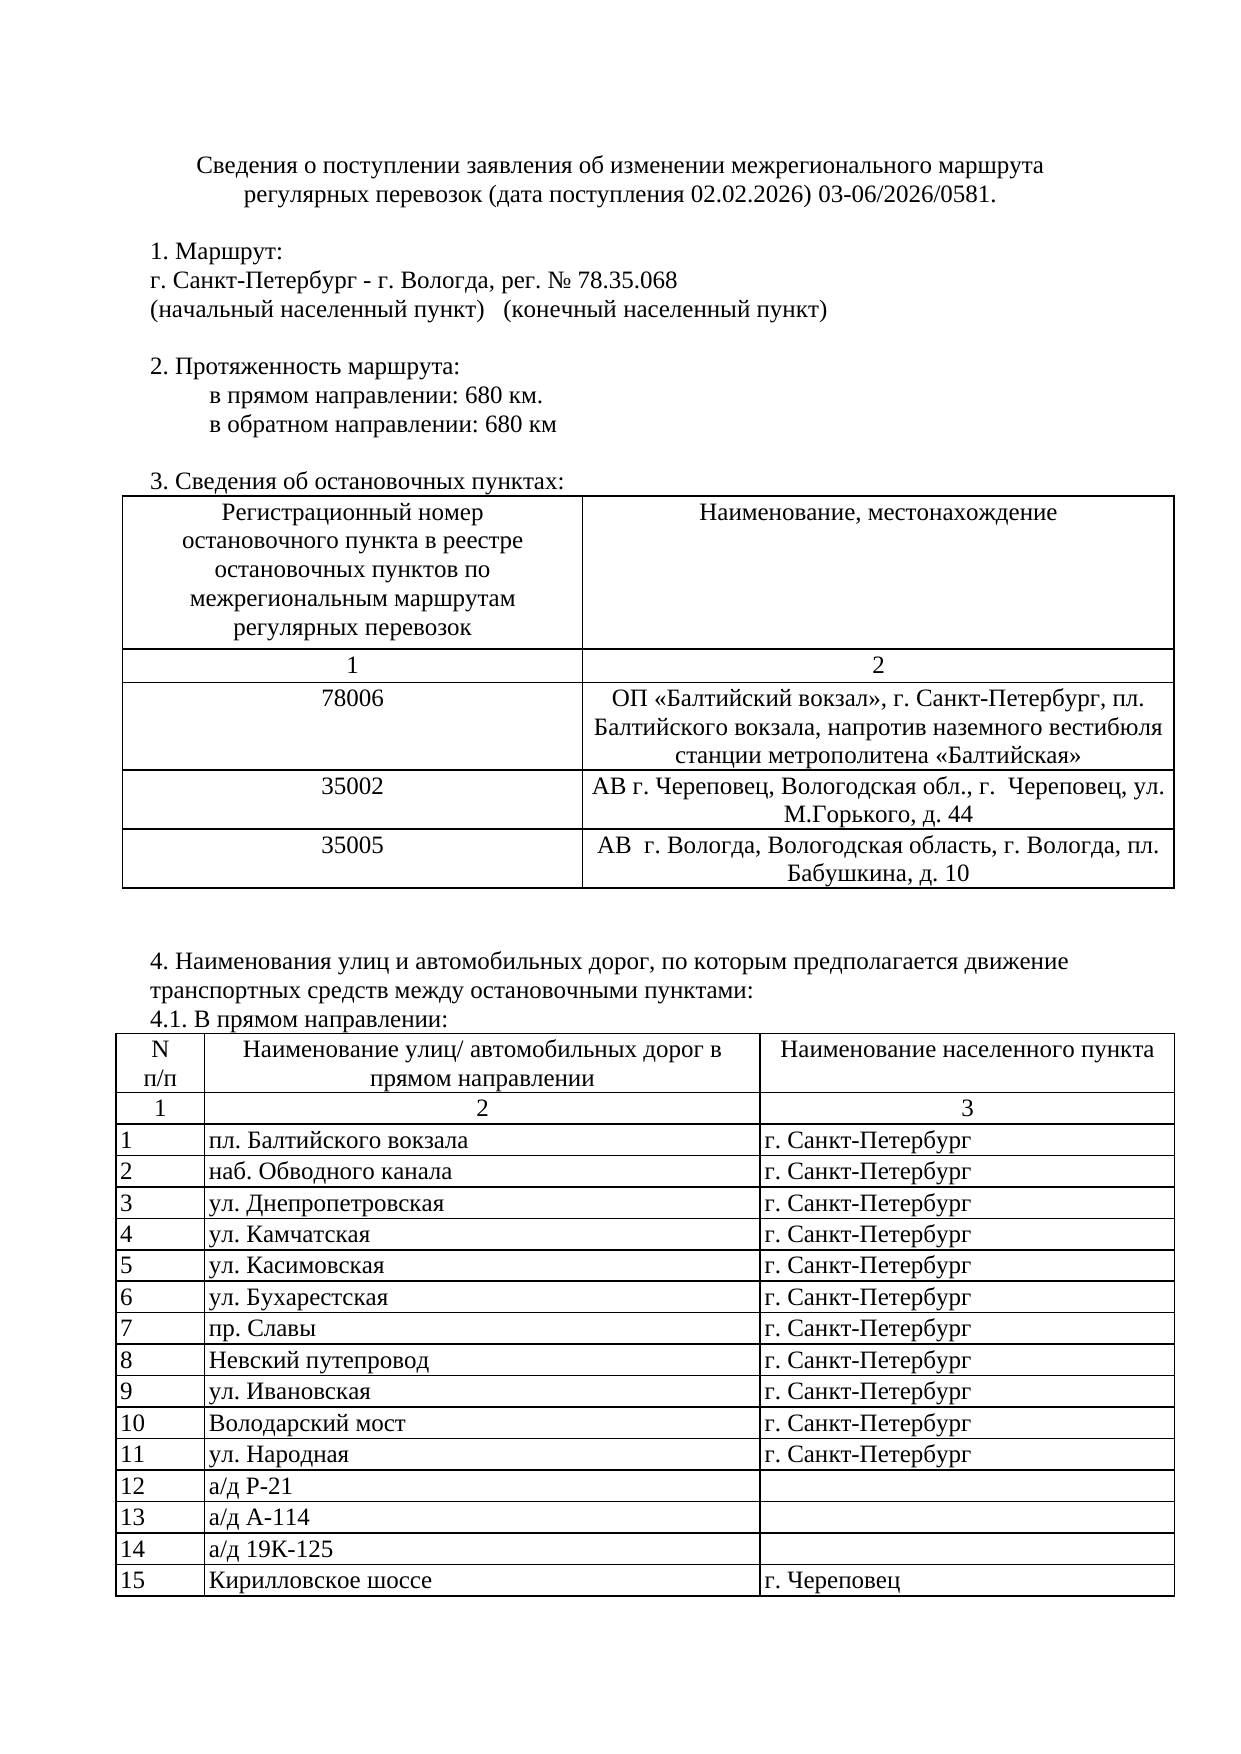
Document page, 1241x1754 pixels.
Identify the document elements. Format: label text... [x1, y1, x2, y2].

table_cell г. Санкт-Петербург [761, 1439, 1174, 1469]
table_cell 1 [123, 650, 582, 681]
table_header N п/п [117, 1034, 204, 1092]
text в обратном направлении: 680 км [150, 409, 1090, 437]
table_cell 35005 [123, 830, 582, 887]
table_cell г. Санкт-Петербург [761, 1313, 1174, 1343]
table_cell 8 [117, 1345, 204, 1375]
table_cell ул. Бухарестская [205, 1282, 759, 1312]
table_cell а/д 19К-125 [205, 1534, 759, 1563]
table_cell г. Санкт-Петербург [761, 1282, 1174, 1312]
table_cell [761, 1534, 1174, 1563]
table_cell г. Санкт-Петербург [761, 1408, 1174, 1438]
table_cell ул. Ивановская [205, 1376, 759, 1406]
table_cell 11 [117, 1439, 204, 1469]
table_cell Володарский мост [205, 1408, 759, 1438]
table_cell пр. Славы [205, 1313, 759, 1343]
table_cell АВ г. Вологда, Вологодская область, г. Вологда, пл. Бабушкина, д. 10 [583, 830, 1173, 887]
table_cell а/д Р-21 [205, 1471, 759, 1501]
table_cell 78006 [123, 683, 582, 769]
table_cell [761, 1471, 1174, 1501]
table_cell 3 [761, 1093, 1174, 1123]
table_cell 5 [117, 1251, 204, 1280]
table_header Наименование, местонахождение [583, 497, 1173, 648]
table_cell г. Санкт-Петербург [761, 1345, 1174, 1375]
text г. Санкт-Петербург - г. Вологда, рег. № 78.35.068 [150, 265, 1090, 294]
table_cell 10 [117, 1408, 204, 1438]
table_cell АВ г. Череповец, Вологодская обл., г. Череповец, ул. М.Горького, д. 44 [583, 771, 1173, 828]
table_cell ул. Камчатская [205, 1219, 759, 1249]
table_cell г. Санкт-Петербург [761, 1188, 1174, 1217]
table_cell г. Санкт-Петербург [761, 1156, 1174, 1186]
text (начальный населенный пункт) (конечный населенный пункт) [150, 294, 1090, 322]
table_cell г. Санкт-Петербург [761, 1219, 1174, 1249]
table_cell 7 [117, 1313, 204, 1343]
text 1. Маршрут: [150, 236, 1090, 265]
table_header Регистрационный номер остановочного пункта в реестре остановочных пунктов по межрегиональным маршрутам регулярных перевозок [123, 497, 582, 648]
table_cell Кирилловское шоссе [205, 1565, 759, 1595]
table_cell 2 [583, 650, 1173, 681]
table_cell наб. Обводного канала [205, 1156, 759, 1186]
table_cell 4 [117, 1219, 204, 1249]
table_cell ул. Днепропетровская [205, 1188, 759, 1217]
table_cell ОП «Балтийский вокзал», г. Санкт-Петербург, пл. Балтийского вокзала, напротив наземного вестибюля станции метрополитена «Балтийская» [583, 683, 1173, 769]
table_cell пл. Балтийского вокзала [205, 1125, 759, 1154]
text в прямом направлении: 680 км. [150, 380, 1090, 409]
table_cell г. Санкт-Петербург [761, 1251, 1174, 1280]
table_cell а/д А-114 [205, 1502, 759, 1532]
table_cell 6 [117, 1282, 204, 1312]
table_cell ул. Касимовская [205, 1251, 759, 1280]
table_cell 14 [117, 1534, 204, 1563]
table_cell 3 [117, 1188, 204, 1217]
text 3. Сведения об остановочных пунктах: [150, 466, 1090, 495]
text 4. Наименования улиц и автомобильных дорог, по которым предполагается движение транспортных средств между остановочными пунктами: [150, 946, 1090, 1004]
table_cell г. Санкт-Петербург [761, 1376, 1174, 1406]
table_cell 12 [117, 1471, 204, 1501]
text 2. Протяженность маршрута: [150, 351, 1090, 380]
table_header Наименование населенного пункта [761, 1034, 1174, 1092]
table_cell 1 [117, 1093, 204, 1123]
text 4.1. В прямом направлении: [150, 1004, 1090, 1033]
table_cell г. Санкт-Петербург [761, 1125, 1174, 1154]
table_cell 2 [117, 1156, 204, 1186]
table_cell 9 [117, 1376, 204, 1406]
table_cell 2 [205, 1093, 759, 1123]
table_cell 13 [117, 1502, 204, 1532]
table_header Наименование улиц/ автомобильных дорог в прямом направлении [205, 1034, 759, 1092]
table_cell 1 [117, 1125, 204, 1154]
table_cell 35002 [123, 771, 582, 828]
table_cell 15 [117, 1565, 204, 1595]
table_cell г. Череповец [761, 1565, 1174, 1595]
table_cell [761, 1502, 1174, 1532]
table_cell Невский путепровод [205, 1345, 759, 1375]
text Сведения о поступлении заявления об изменении межрегионального маршрута регулярных перевозок (дата поступления 02.02.2026) 03-06/2026/0581. [150, 150, 1090, 207]
table_cell ул. Народная [205, 1439, 759, 1469]
